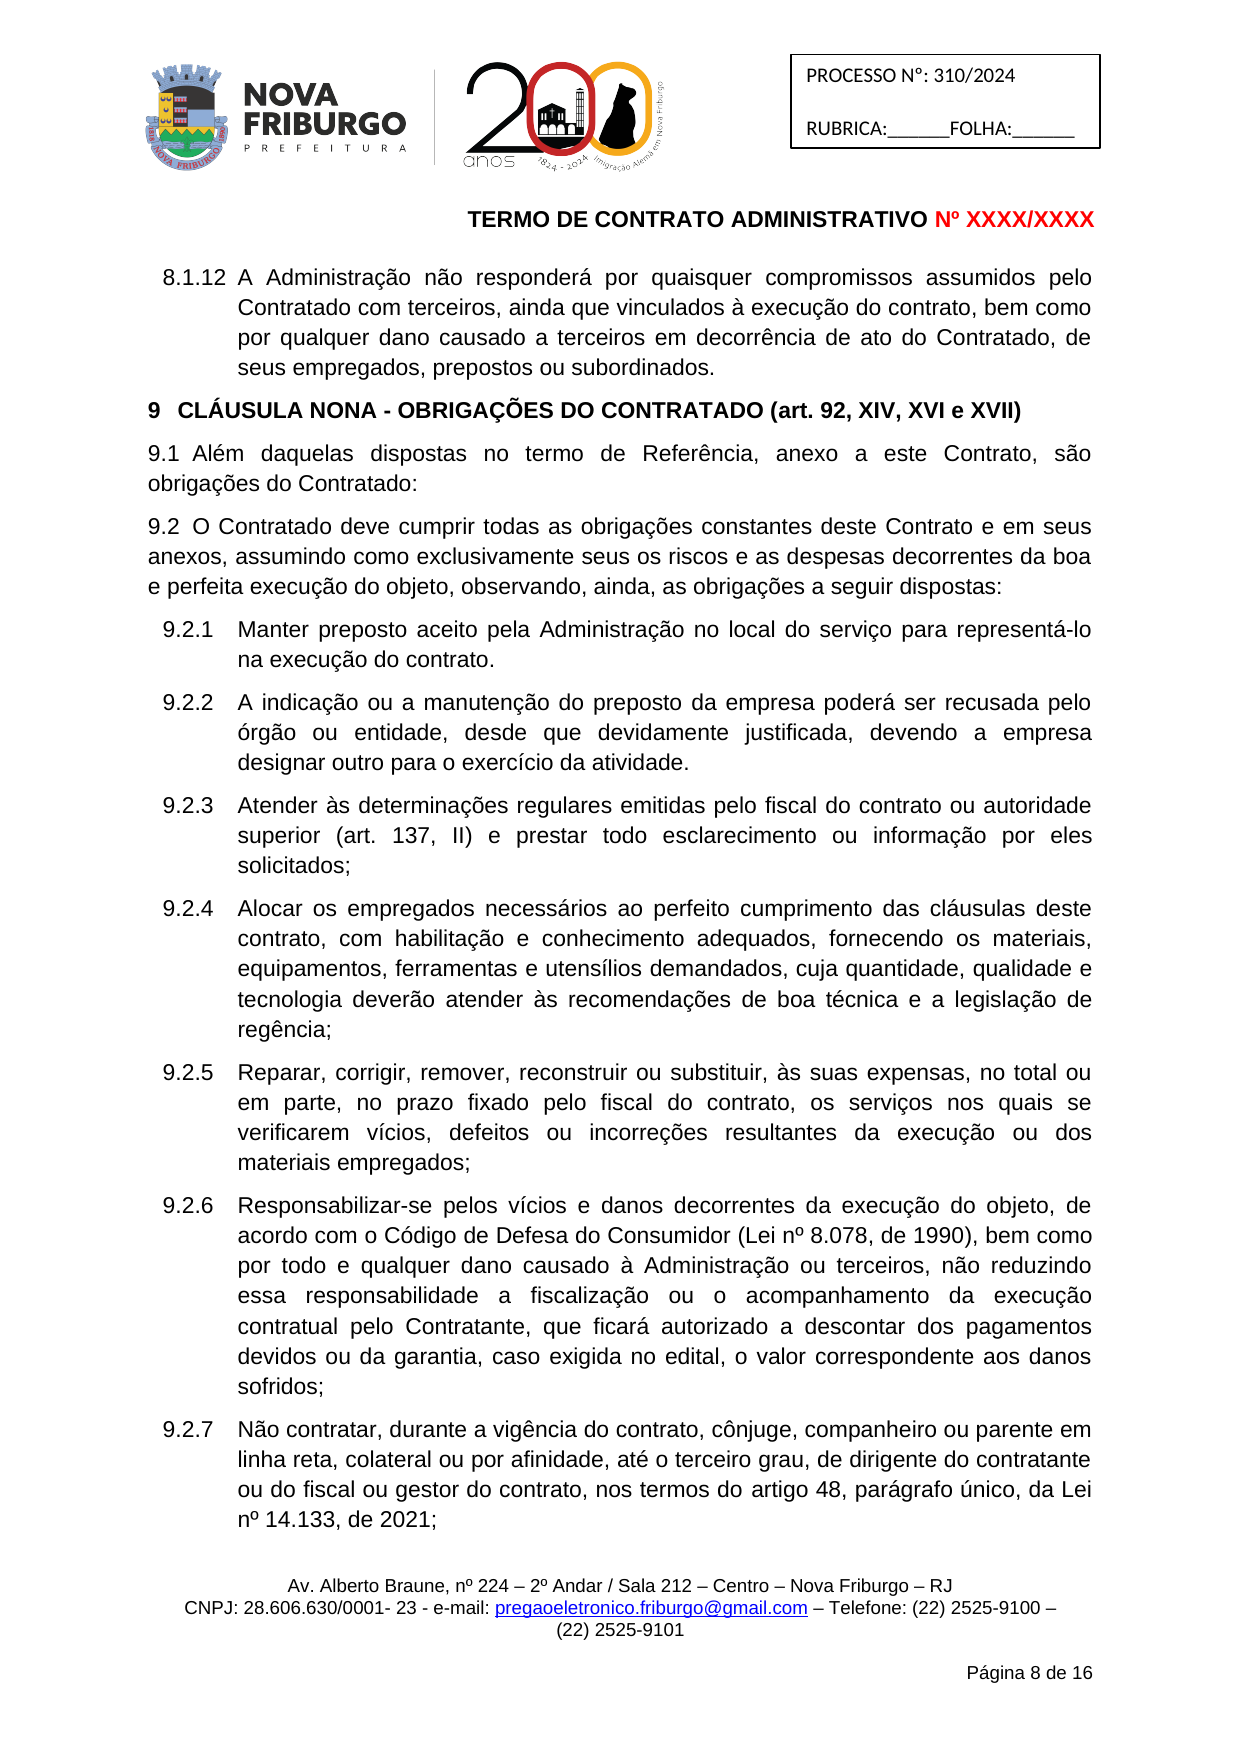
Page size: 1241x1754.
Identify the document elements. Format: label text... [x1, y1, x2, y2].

list Alocar os empregados necessários ao perfeito cumprimento das cláusulas deste contrato, com habilitação e conhecimento adequados, fornecendo os materiais, equipamentos, ferramentas e utensílios demandados, cuja quantidade, qualidade e tecnologia deverão atender às recomendações de boa técnica e a legislação de regência; [162, 895, 1092, 1042]
list CLÁUSULA NONA - OBRIGAÇÕES DO CONTRATADO (art. 92, XIV, XVI e XVII) [148, 397, 1092, 423]
list Responsabilizar-se pelos vícios e danos decorrentes da execução do objeto, de acordo com o Código de Defesa do Consumidor (Lei nº 8.078, de 1990), bem como por todo e qualquer dano causado à Administração ou terceiros, não reduzindo essa responsabilidade a fiscalização ou o acompanhamento da execução contratual pelo Contratante, que ficará autorizado a descontar dos pagamentos devidos ou da garantia, caso exigida no edital, o valor correspondente aos danos sofridos; [162, 1192, 1092, 1399]
list Atender às determinações regulares emitidas pelo fiscal do contrato ou autoridade superior (art. 137, II) e prestar todo esclarecimento ou informação por eles solicitados; [162, 792, 1092, 878]
list A indicação ou a manutenção do preposto da empresa poderá ser recusada pelo órgão ou entidade, desde que devidamente justificada, devendo a empresa designar outro para o exercício da atividade. [162, 689, 1092, 775]
list Reparar, corrigir, remover, reconstruir ou substituir, às suas expensas, no total ou em parte, no prazo fixado pelo fiscal do contrato, os serviços nos quais se verificarem vícios, defeitos ou incorreções resultantes da execução ou dos materiais empregados; [162, 1058, 1092, 1175]
list A Administração não responderá por quaisquer compromissos assumidos pelo Contratado com terceiros, ainda que vinculados à execução do contrato, bem como por qualquer dano causado a terceiros em decorrência de ato do Contratado, de seus empregados, prepostos ou subordinados. [162, 263, 1092, 381]
list O Contratado deve cumprir todas as obrigações constantes deste Contrato e em seus anexos, assumindo como exclusivamente seus os riscos e as despesas decorrentes da boa e perfeita execução do objeto, observando, ainda, as obrigações a seguir dispostas: [148, 513, 1092, 599]
list Não contratar, durante a vigência do contrato, cônjuge, companheiro ou parente em linha reta, colateral ou por afinidade, até o terceiro grau, de dirigente do contratante ou do fiscal ou gestor do contrato, nos termos do artigo 48, parágrafo único, da Lei nº 14.133, de 2021; [162, 1416, 1092, 1533]
list Além daquelas dispostas no termo de Referência, anexo a este Contrato, são obrigações do Contratado: [148, 440, 1092, 496]
list Manter preposto aceito pela Administração no local do serviço para representá-lo na execução do contrato. [162, 616, 1092, 672]
picture [118, 29, 696, 200]
